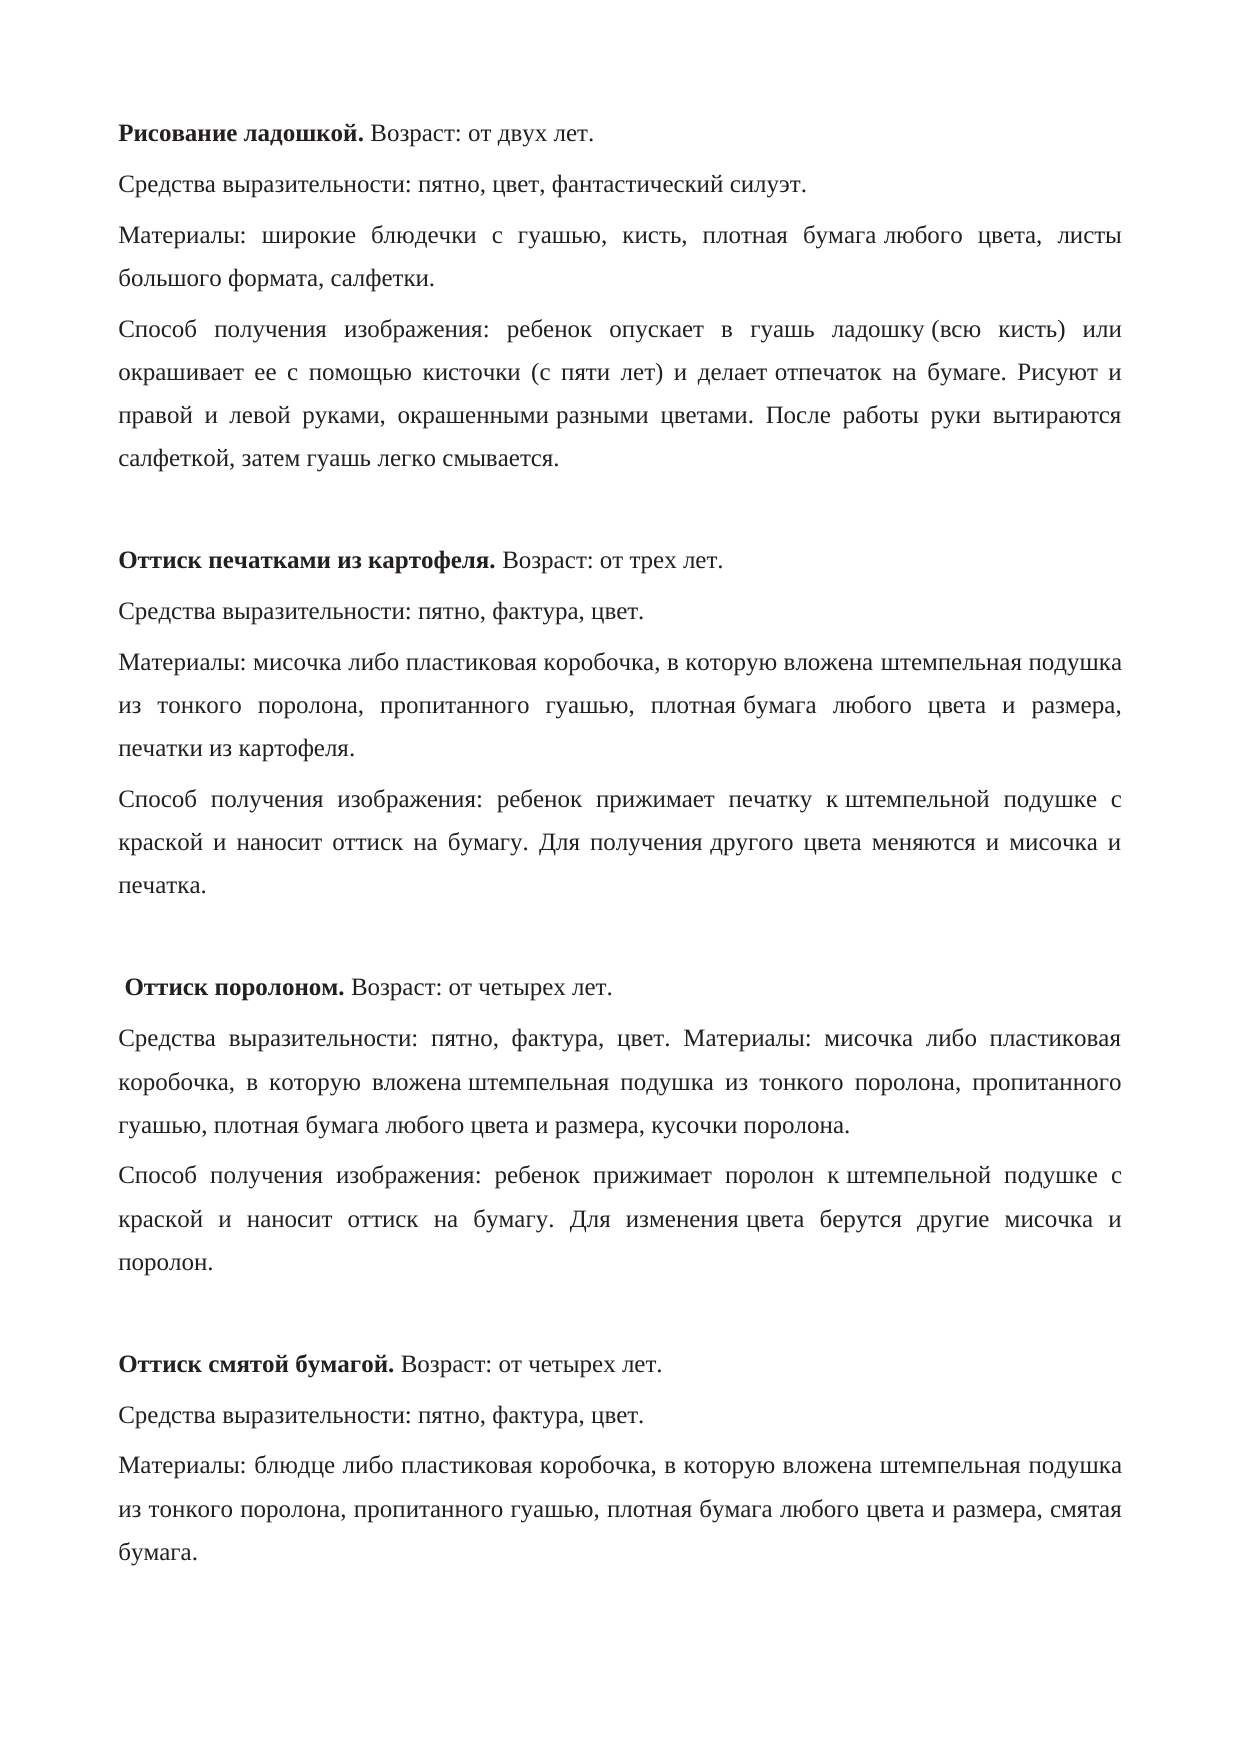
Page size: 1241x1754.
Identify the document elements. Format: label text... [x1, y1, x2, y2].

text Средства выразительности: пятно, фактура, цвет. Материалы: мисочка либо пластиковая коробочка, в которую вложена штемпельная подушка из тонкого поролона, пропитанного гуашью, плотная бумага любого цвета и размера, кусочки поролона. [118, 1023, 1122, 1138]
text Средства выразительности: пятно, цвет, фантастический силуэт. [118, 169, 1122, 198]
text Способ получения изображения: ребенок прижимает поролон к штемпельной подушке с краской и наносит оттиск на бумагу. Для изменения цвета берутся другие мисочка и поролон. [118, 1161, 1122, 1276]
text Оттиск смятой бумагой. Возраст: от четырех лет. [118, 1349, 1122, 1377]
text Материалы: блюдце либо пластиковая коробочка, в которую вложена штемпельная подушка из тонкого поролона, пропитанного гуашью, плотная бумага любого цвета и размера, смятая бумага. [118, 1451, 1122, 1566]
text Материалы: широкие блюдечки с гуашью, кисть, плотная бумага любого цвета, листы большого формата, салфетки. [118, 220, 1122, 292]
text Способ получения изображения: ребенок опускает в гуашь ладошку (всю кисть) или окрашивает ее с помощью кисточки (с пяти лет) и делает отпечаток на бумаге. Рисуют и правой и левой руками, окрашенными разными цветами. После работы руки вытираются салфеткой, затем гуашь легко смывается. [118, 314, 1122, 472]
text Средства выразительности: пятно, фактура, цвет. [118, 596, 1122, 625]
text Средства выразительности: пятно, фактура, цвет. [118, 1400, 1122, 1428]
text Материалы: мисочка либо пластиковая коробочка, в которую вложена штемпельная подушка из тонкого поролона, пропитанного гуашью, плотная бумага любого цвета и размера, печатки из картофеля. [118, 647, 1122, 762]
text Оттиск печатками из картофеля. Возраст: от трех лет. [118, 545, 1122, 574]
text Способ получения изображения: ребенок прижимает печатку к штемпельной подушке с краской и наносит оттиск на бумагу. Для получения другого цвета меняются и мисочка и печатка. [118, 784, 1122, 899]
text Рисование ладошкой. Возраст: от двух лет. [118, 118, 1122, 147]
text Оттиск поролоном. Возраст: от четырех лет. [118, 972, 1122, 1001]
